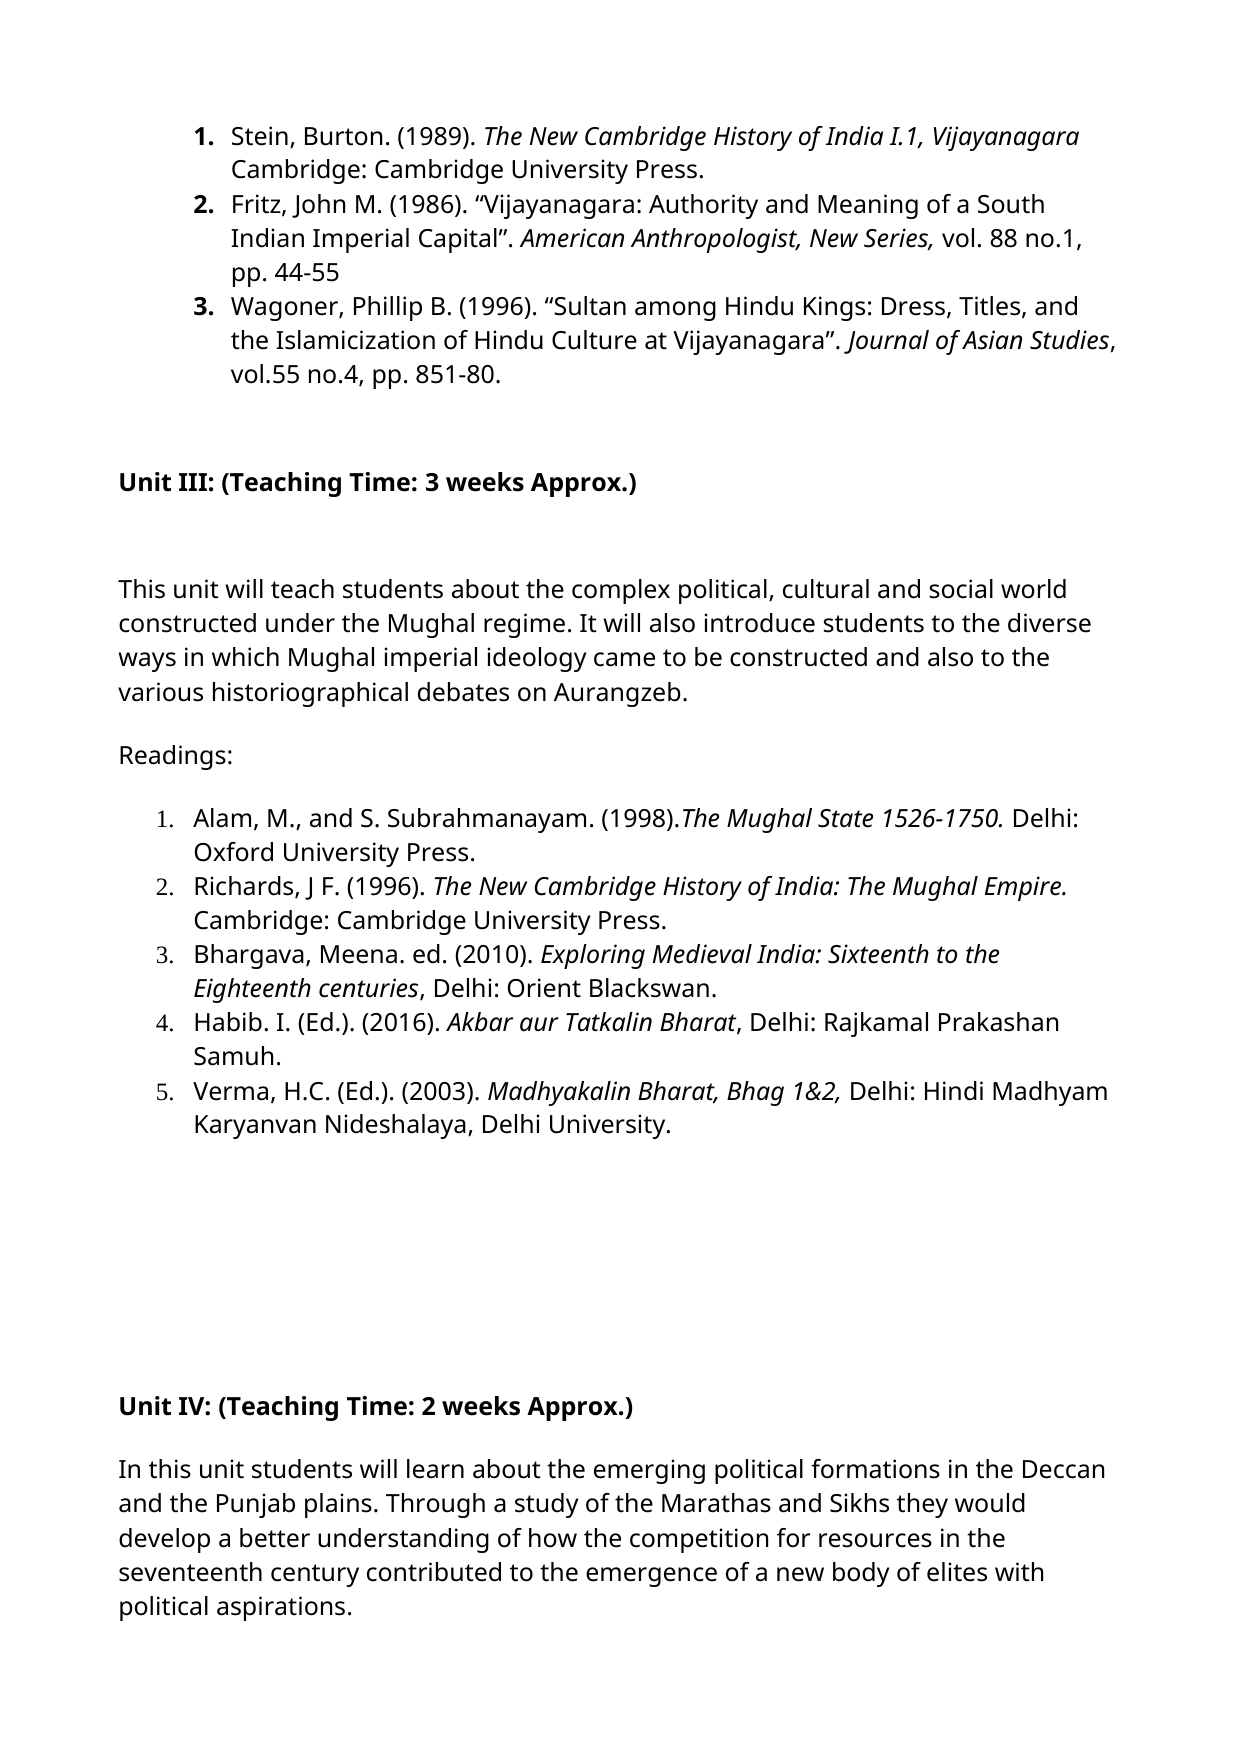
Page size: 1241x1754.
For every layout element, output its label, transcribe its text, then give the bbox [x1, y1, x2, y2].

list Habib. I. (Ed.). (2016). Akbar aur Tatkalin Bharat, Delhi: Rajkamal Prakashan Samuh. [156, 1005, 1122, 1073]
list Stein, Burton. (1989). The New Cambridge History of India I.1, Vijayanagara Cambridge: Cambridge University Press. [193, 118, 1122, 186]
list Bhargava, Meena. ed. (2010). Exploring Medieval India: Sixteenth to the Eighteenth centuries, Delhi: Orient Blackswan. [156, 937, 1122, 1005]
list Richards, J F. (1996). The New Cambridge History of India: The Mughal Empire. Cambridge: Cambridge University Press. [156, 869, 1122, 937]
text Readings: [118, 737, 1122, 771]
text In this unit students will learn about the emerging political formations in the Deccan and the Punjab plains. Through a study of the Marathas and Sikhs they would develop a better understanding of how the competition for resources in the seventeenth century contributed to the emergence of a new body of elites with political aspirations. [118, 1452, 1122, 1622]
text This unit will teach students about the complex political, cultural and social world constructed under the Mughal regime. It will also introduce students to the diverse ways in which Mughal imperial ideology came to be constructed and also to the various historiographical debates on Aurangzeb. [118, 572, 1122, 708]
list Fritz, John M. (1986). “Vijayanagara: Authority and Meaning of a South Indian Imperial Capital”. American Anthropologist, New Series, vol. 88 no.1, pp. 44-55 [193, 186, 1122, 288]
list Verma, H.C. (Ed.). (2003). Madhyakalin Bharat, Bhag 1&2, Delhi: Hindi Madhyam Karyanvan Nideshalaya, Delhi University. [156, 1073, 1122, 1141]
list Alam, M., and S. Subrahmanayam. (1998).The Mughal State 1526-1750. Delhi: Oxford University Press. [156, 801, 1122, 869]
list Wagoner, Phillip B. (1996). “Sultan among Hindu Kings: Dress, Titles, and the Islamicization of Hindu Culture at Vijayanagara”. Journal of Asian Studies, vol.55 no.4, pp. 851-80. [193, 288, 1122, 391]
text Unit III: (Teaching Time: 3 weeks Approx.) [425, 464, 1122, 498]
text Unit IV: (Teaching Time: 2 weeks Approx.) [218, 1389, 1122, 1423]
